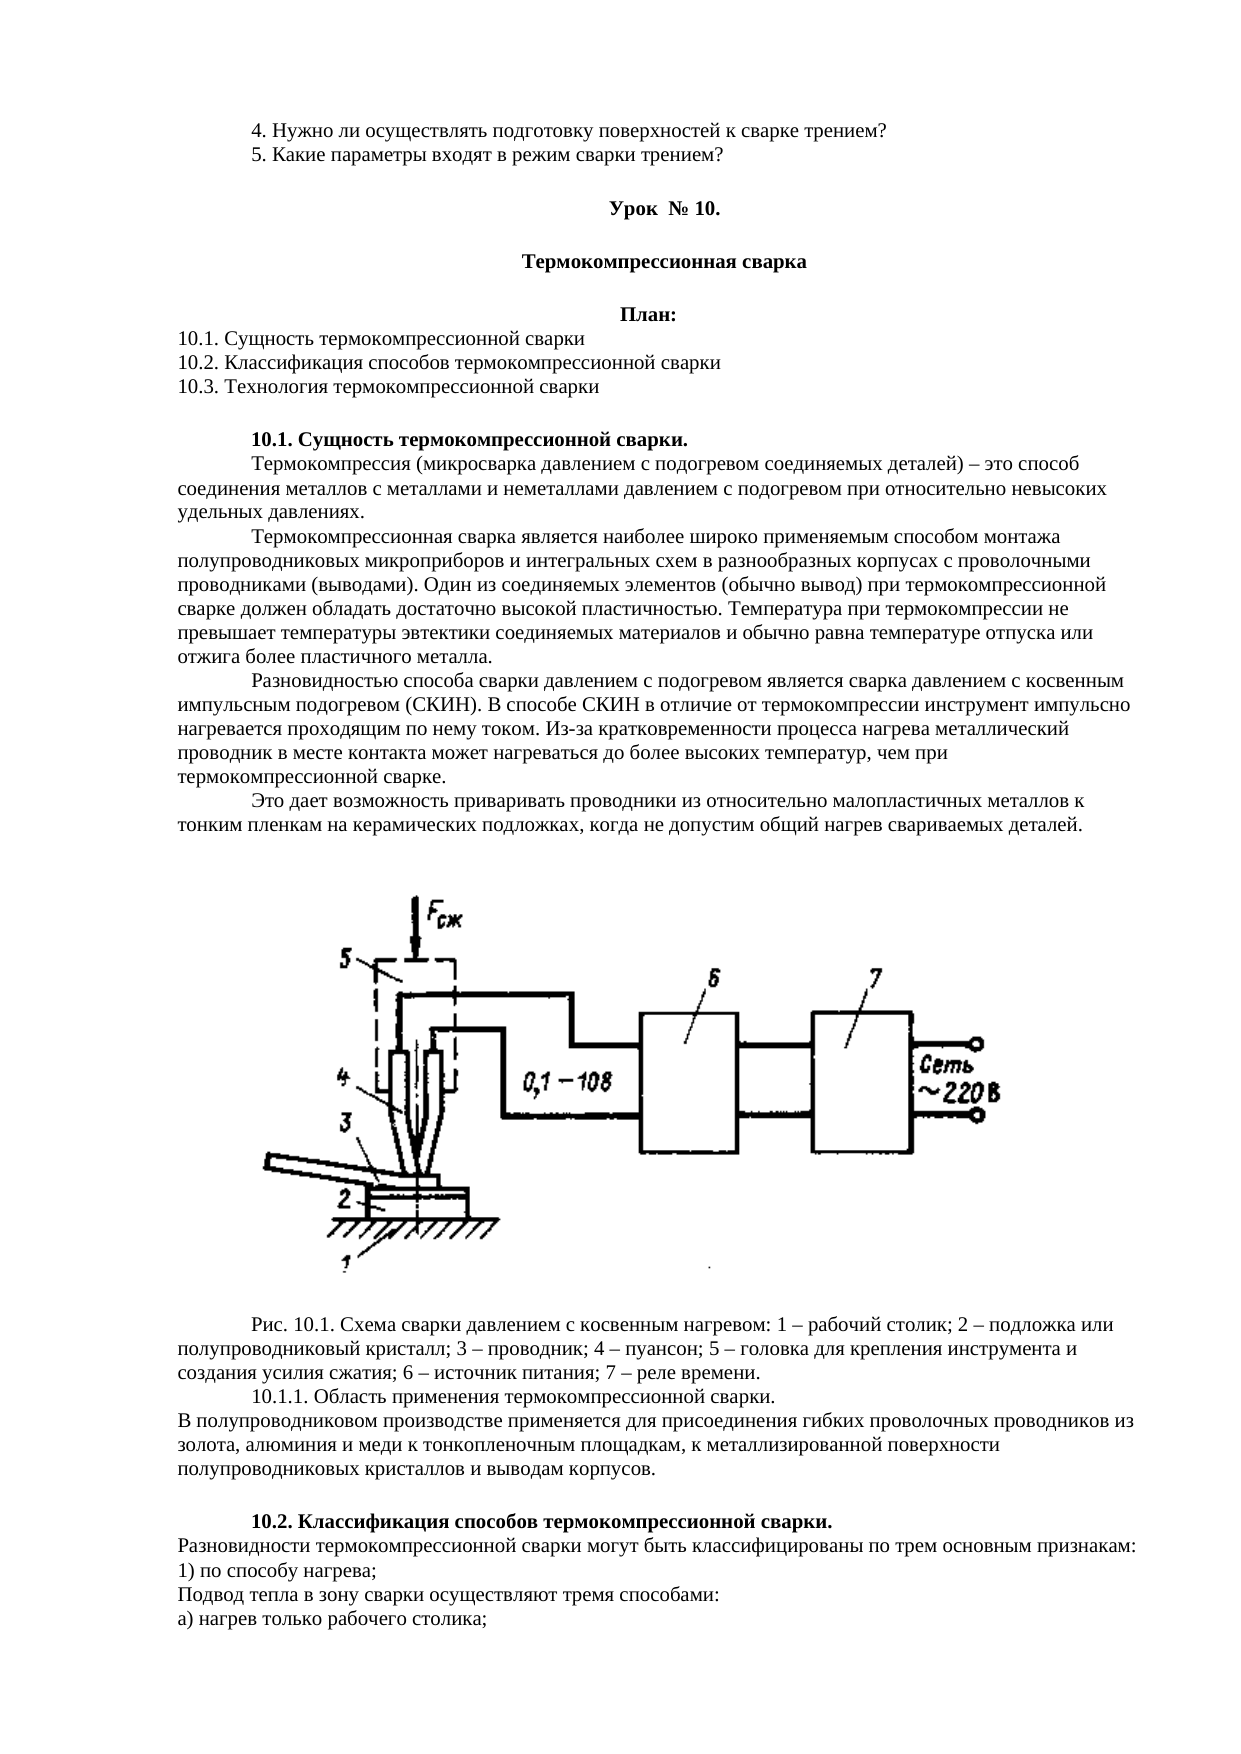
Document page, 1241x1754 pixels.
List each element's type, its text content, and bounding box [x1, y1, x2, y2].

text Термокомпрессионная сварка [177, 249, 1152, 273]
picture [250, 865, 1025, 1283]
text План: 10.1. Сущность термокомпрессионной сварки 10.2. Классификация способов термокомпрессионной сварки 10.3. Технология термокомпрессионной сварки [177, 302, 1152, 398]
text 10.1. Сущность термокомпрессионной сварки. Термокомпрессия (микросварка давлением с подогревом соединяемых деталей) – это способ соединения металлов с металлами и неметаллами давлением с подогревом при относительно невысоких удельных давлениях. Термокомпрессионная сварка является наиболее широко применяемым способом монтажа полупроводниковых микроприборов и интегральных схем в разнообразных корпусах с проволочными проводниками (выводами). Один из соединяемых элементов (обычно вывод) при термокомпрессионной сварке должен обладать достаточно высокой пластичностью. Температура при термокомпрессии не превышает температуры эвтектики соединяемых материалов и обычно равна температуре отпуска или отжига более пластичного металла. Разновидностью способа сварки давлением с подогревом является сварка давлением с косвенным импульсным подогревом (СКИН). В способе СКИН в отличие от термокомпрессии инструмент импульсно нагревается проходящим по нему током. Из-за кратковременности процесса нагрева металлический проводник в месте контакта может нагреваться до более высоких температур, чем при термокомпрессионной сварке. Это дает возможность приваривать проводники из относительно малопластичных металлов к тонким пленкам на керамических подложках, когда не допустим общий нагрев свариваемых деталей. [177, 427, 1152, 836]
text Урок № 10. [177, 195, 1152, 219]
text Рис. 10.1. Схема сварки давлением с косвенным нагревом: 1 – рабочий столик; 2 – подложка или полупроводниковый кристалл; 3 – проводник; 4 – пуансон; 5 – головка для крепления инструмента и создания усилия сжатия; 6 – источник питания; 7 – реле времени. 10.1.1. Область применения термокомпрессионной сварки. В полупроводниковом производстве применяется для присоединения гибких проволочных проводников из золота, алюминия и меди к тонкопленочным площадкам, к металлизированной поверхности полупроводниковых кристаллов и выводам корпусов. [177, 1312, 1152, 1480]
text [177, 1509, 1152, 1630]
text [177, 118, 1152, 166]
